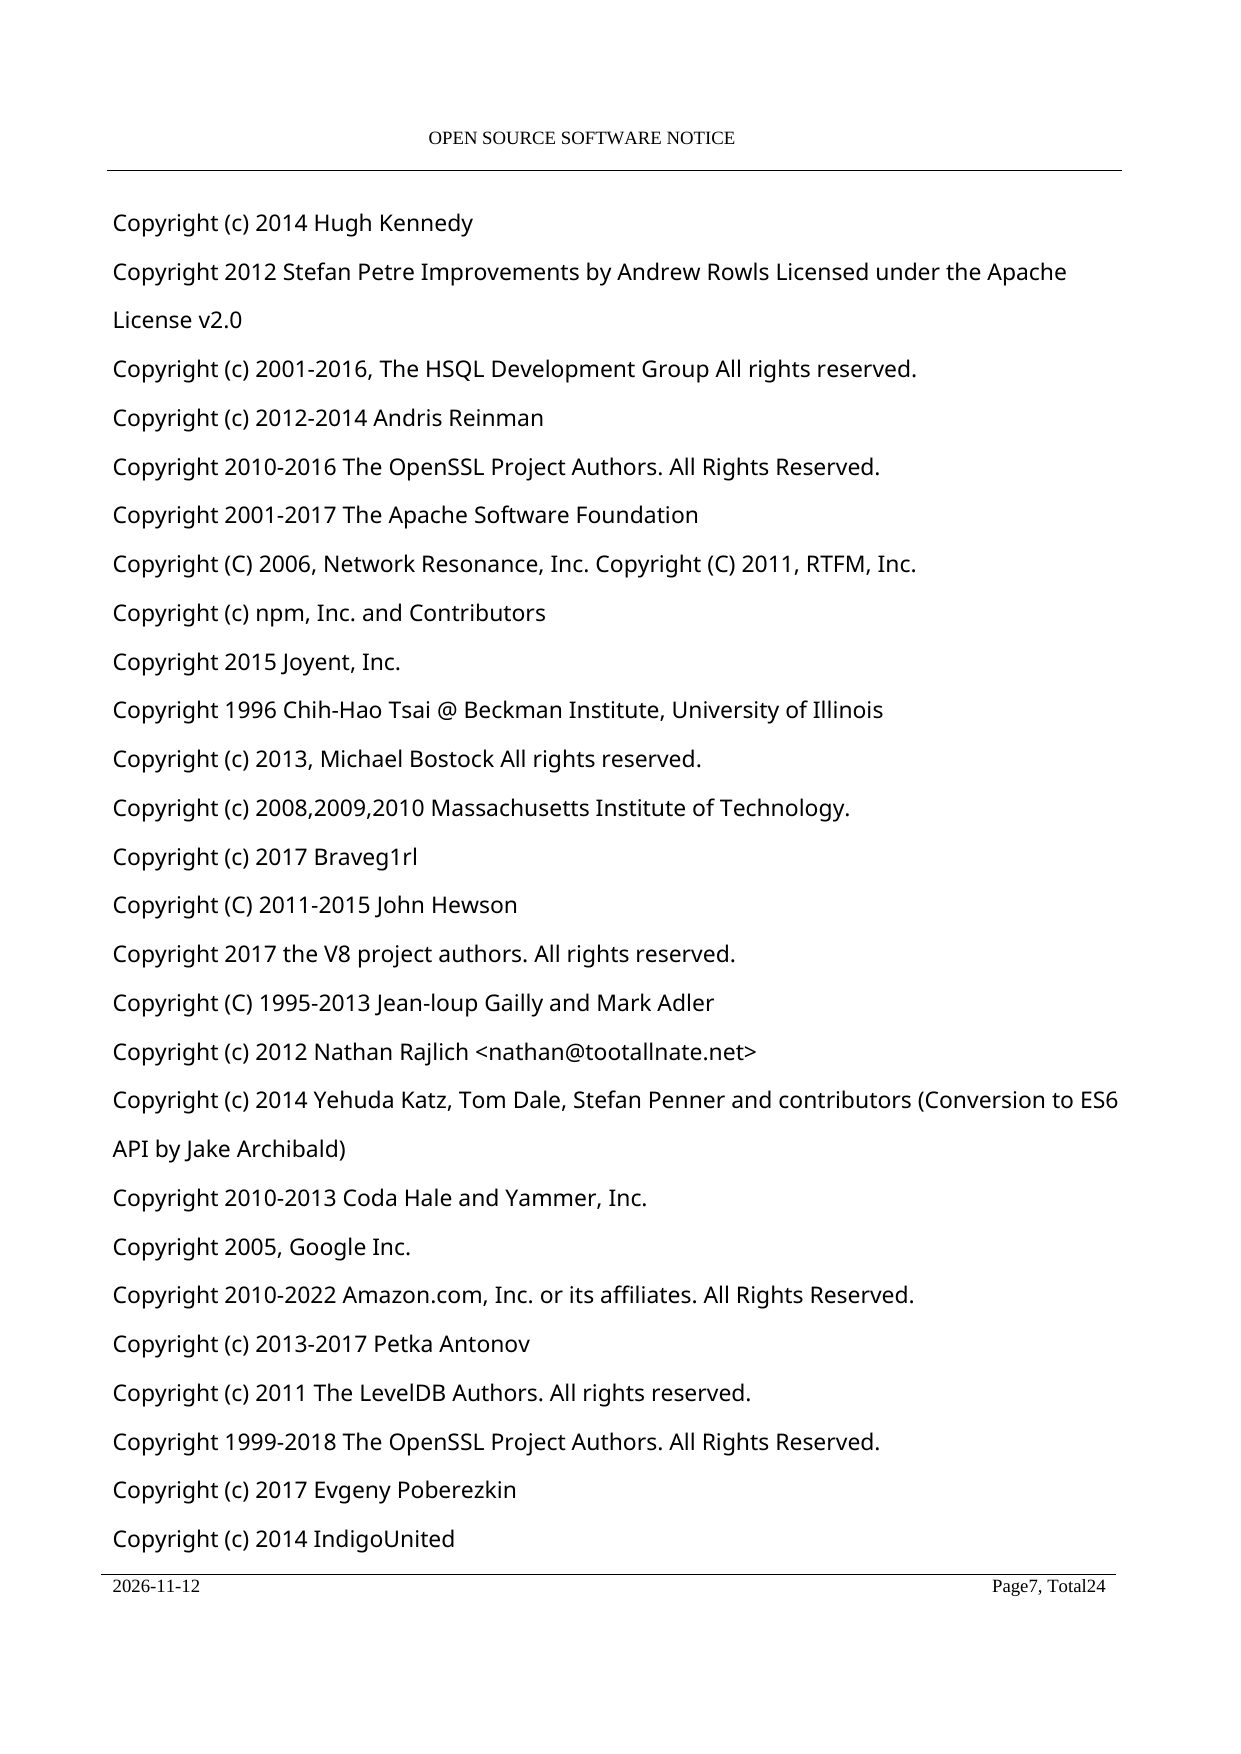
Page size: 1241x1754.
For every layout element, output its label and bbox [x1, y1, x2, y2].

text [112, 206, 1128, 1555]
